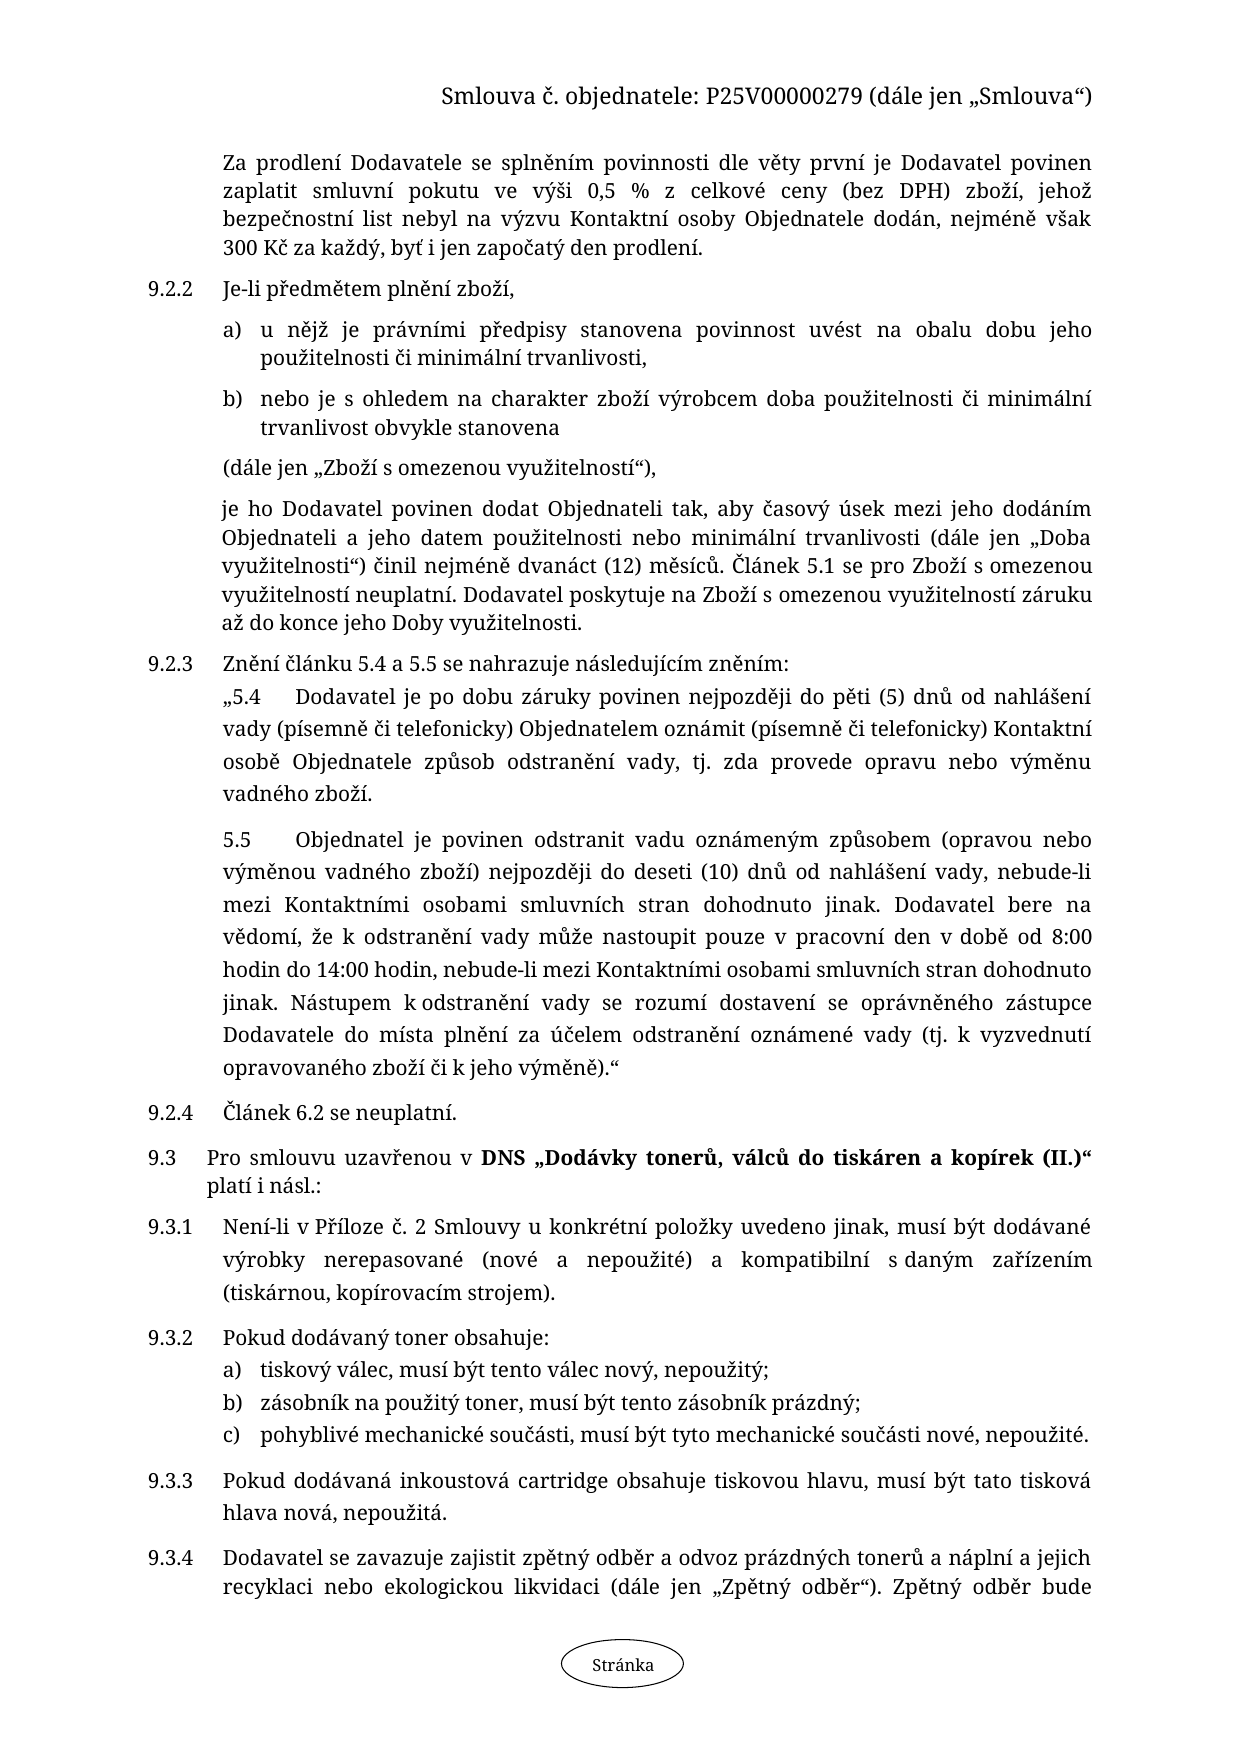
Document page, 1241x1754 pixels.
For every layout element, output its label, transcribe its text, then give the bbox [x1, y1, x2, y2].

list zásobník na použitý toner, musí být tento zásobník prázdný; [223, 1388, 1093, 1416]
list Pokud dodávaná inkoustová cartridge obsahuje tiskovou hlavu, musí být tato tisková hlava nová, nepoužitá. [148, 1466, 1093, 1527]
list Znění článku 5.4 a 5.5 se nahrazuje následujícím zněním: [148, 649, 1093, 678]
list „5.4 Dodavatel je po dobu záruky povinen nejpozději do pěti (5) dnů od nahlášení vady (písemně či telefonicky) Objednatelem oznámit (písemně či telefonicky) Kontaktní osobě Objednatele způsob odstranění vady, tj. zda provede opravu nebo výměnu vadného zboží. [223, 682, 1093, 808]
list pohyblivé mechanické součásti, musí být tyto mechanické součásti nové, nepoužité. [223, 1421, 1093, 1449]
list Není-li v Příloze č. 2 Smlouvy u konkrétní položky uvedeno jinak, musí být dodávané výrobky nerepasované (nové a nepoužité) a kompatibilní s daným zařízením (tiskárnou, kopírovacím strojem). [148, 1212, 1093, 1306]
list Je-li předmětem plnění zboží, [148, 274, 1093, 302]
list Pro smlouvu uzavřenou v DNS „Dodávky tonerů, válců do tiskáren a kopírek (II.)“ platí i násl.: [148, 1143, 1093, 1200]
list 5.5 Objednatel je povinen odstranit vadu oznámeným způsobem (opravou nebo výměnou vadného zboží) nejpozději do deseti (10) dnů od nahlášení vady, nebude-li mezi Kontaktními osobami smluvních stran dohodnuto jinak. Dodavatel bere na vědomí, že k odstranění vady může nastoupit pouze v pracovní den v době od 8:00 hodin do 14:00 hodin, nebude-li mezi Kontaktními osobami smluvních stran dohodnuto jinak. Nástupem k odstranění vady se rozumí dostavení se oprávněného zástupce Dodavatele do místa plnění za účelem odstranění oznámené vady (tj. k vyzvednutí opravovaného zboží či k jeho výměně).“ [223, 825, 1093, 1081]
list u nějž je právními předpisy stanovena povinnost uvést na obalu dobu jeho použitelnosti či minimální trvanlivosti, [223, 315, 1093, 372]
text je ho Dodavatel povinen dodat Objednateli tak, aby časový úsek mezi jeho dodáním Objednateli a jeho datem použitelnosti nebo minimální trvanlivosti (dále jen „Doba využitelnosti“) činil nejméně dvanáct (12) měsíců. Článek 5.1 se pro Zboží s omezenou využitelností neuplatní. Dodavatel poskytuje na Zboží s omezenou využitelností záruku až do konce jeho Doby využitelnosti. [221, 494, 1093, 637]
list Článek 6.2 se neuplatní. [148, 1098, 1093, 1126]
list nebo je s ohledem na charakter zboží výrobcem doba použitelnosti či minimální trvanlivost obvykle stanovena [223, 384, 1093, 441]
list tiskový válec, musí být tento válec nový, nepoužitý; [223, 1355, 1093, 1384]
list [148, 1543, 1093, 1600]
list Pokud dodávaný toner obsahuje: [148, 1323, 1093, 1351]
text (dále jen „Zboží s omezenou využitelností“), [223, 453, 1093, 482]
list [148, 148, 1093, 261]
